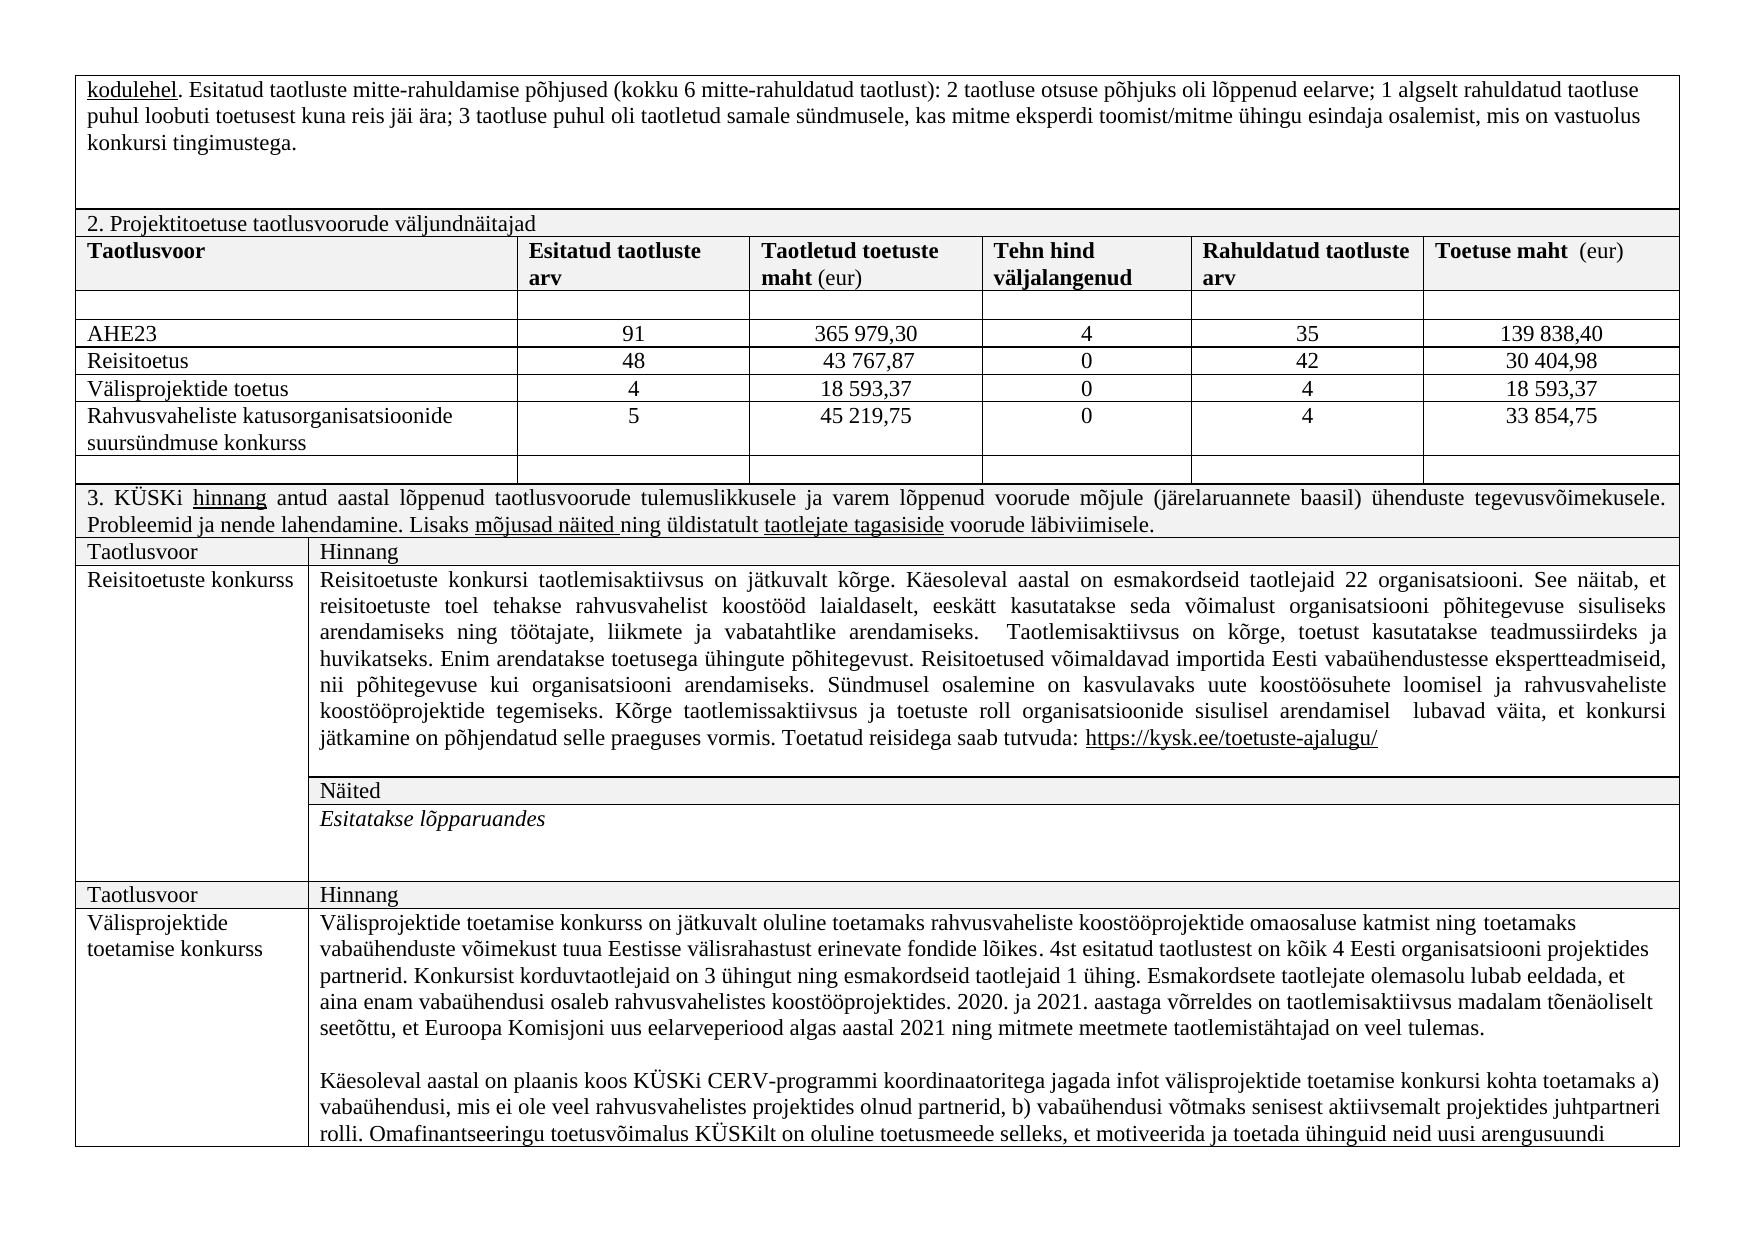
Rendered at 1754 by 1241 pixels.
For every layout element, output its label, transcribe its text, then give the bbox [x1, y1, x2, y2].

table_cell [983, 291, 1191, 319]
table_cell 48 [518, 348, 749, 374]
table_cell 30 404,98 [1424, 348, 1679, 374]
table_cell Välisprojektide toetus [76, 375, 517, 401]
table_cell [76, 76, 1679, 208]
table_cell 0 [983, 348, 1191, 374]
table_cell Reisitoetuste konkursi taotlemisaktiivsus on jätkuvalt kõrge. Käesoleval aastal on esmakordseid taotlejaid 22 organisatsiooni. See näitab, et reisitoetuste toel tehakse rahvusvahelist koostööd laialdaselt, eeskätt kasutatakse seda võimalust organisatsiooni põhitegevuse sisuliseks arendamiseks ning töötajate, liikmete ja vabatahtlike arendamiseks. Taotlemisaktiivsus on kõrge, toetust kasutatakse teadmussiirdeks ja huvikatseks. Enim arendatakse toetusega ühingute põhitegevust. Reisitoetused võimaldavad importida Eesti vabaühendustesse ekspertteadmiseid, nii põhitegevuse kui organisatsiooni arendamiseks. Sündmusel osalemine on kasvulavaks uute koostöösuhete loomisel ja rahvusvaheliste koostööprojektide tegemiseks. Kõrge taotlemissaktiivsus ja toetuste roll organisatsioonide sisulisel arendamisel lubavad väita, et konkursi jätkamine on põhjendatud selle praeguses vormis. Toetatud reisidega saab tutvuda: https://kysk.ee/toetuste-ajalugu/ [309, 566, 1679, 776]
table_cell [983, 456, 1191, 482]
table_cell [518, 291, 749, 319]
table_cell 91 [518, 320, 749, 346]
table_cell Näited [309, 778, 1679, 804]
table_cell [76, 291, 517, 319]
table_cell 35 [1192, 320, 1423, 346]
table_cell Esitatakse lõpparuandes [309, 805, 1679, 881]
table_cell Taotlusvoor [76, 882, 308, 908]
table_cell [309, 909, 1679, 1146]
table_cell 43 767,87 [750, 348, 982, 374]
table_cell 45 219,75 [750, 402, 982, 455]
table_cell Hinnang [309, 882, 1679, 908]
table_cell 365 979,30 [750, 320, 982, 346]
table_cell Taotlusvoor [76, 237, 517, 290]
table_cell Rahuldatud taotluste arv [1192, 237, 1423, 290]
table_cell 42 [1192, 348, 1423, 374]
table_cell [76, 456, 517, 482]
table_cell 18 593,37 [750, 375, 982, 401]
table_cell 4 [518, 375, 749, 401]
table_cell Taotlusvoor [76, 538, 308, 564]
table_cell [750, 456, 982, 482]
table_cell [750, 291, 982, 319]
table_cell Rahvusvaheliste katusorganisatsioonide suursündmuse konkurss [76, 402, 517, 455]
table_cell Reisitoetuste konkurss [76, 566, 308, 881]
table_cell 18 593,37 [1424, 375, 1679, 401]
table_cell 139 838,40 [1424, 320, 1679, 346]
table_cell 4 [1192, 402, 1423, 455]
table_cell Esitatud taotluste arv [518, 237, 749, 290]
table_cell Taotletud toetuste maht (eur) [750, 237, 982, 290]
table_cell AHE23 [76, 320, 517, 346]
table_cell 5 [518, 402, 749, 455]
table_cell Reisitoetus [76, 348, 517, 374]
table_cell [76, 909, 308, 1146]
table_cell 4 [983, 320, 1191, 346]
table_cell [1424, 291, 1679, 319]
table_cell 33 854,75 [1424, 402, 1679, 455]
table_cell Hinnang [309, 538, 1679, 564]
table_cell Toetuse maht (eur) [1424, 237, 1679, 290]
table_cell 0 [983, 375, 1191, 401]
table_cell 0 [983, 402, 1191, 455]
table_cell Tehn hind väljalangenud [983, 237, 1191, 290]
table_cell [1424, 456, 1679, 482]
table_cell [1192, 291, 1423, 319]
table_cell [1192, 456, 1423, 482]
table_header 3. KÜSKi hinnang antud aastal lõppenud taotlusvoorude tulemuslikkusele ja varem lõppenud voorude mõjule (järelaruannete baasil) ühenduste tegevusvõimekusele. Probleemid ja nende lahendamine. Lisaks mõjusad näited ning üldistatult taotlejate tagasiside voorude läbiviimisele. [76, 485, 1679, 537]
table_header 2. Projektitoetuse taotlusvoorude väljundnäitajad [76, 210, 1679, 236]
table_cell 4 [1192, 375, 1423, 401]
table_cell [518, 456, 749, 482]
